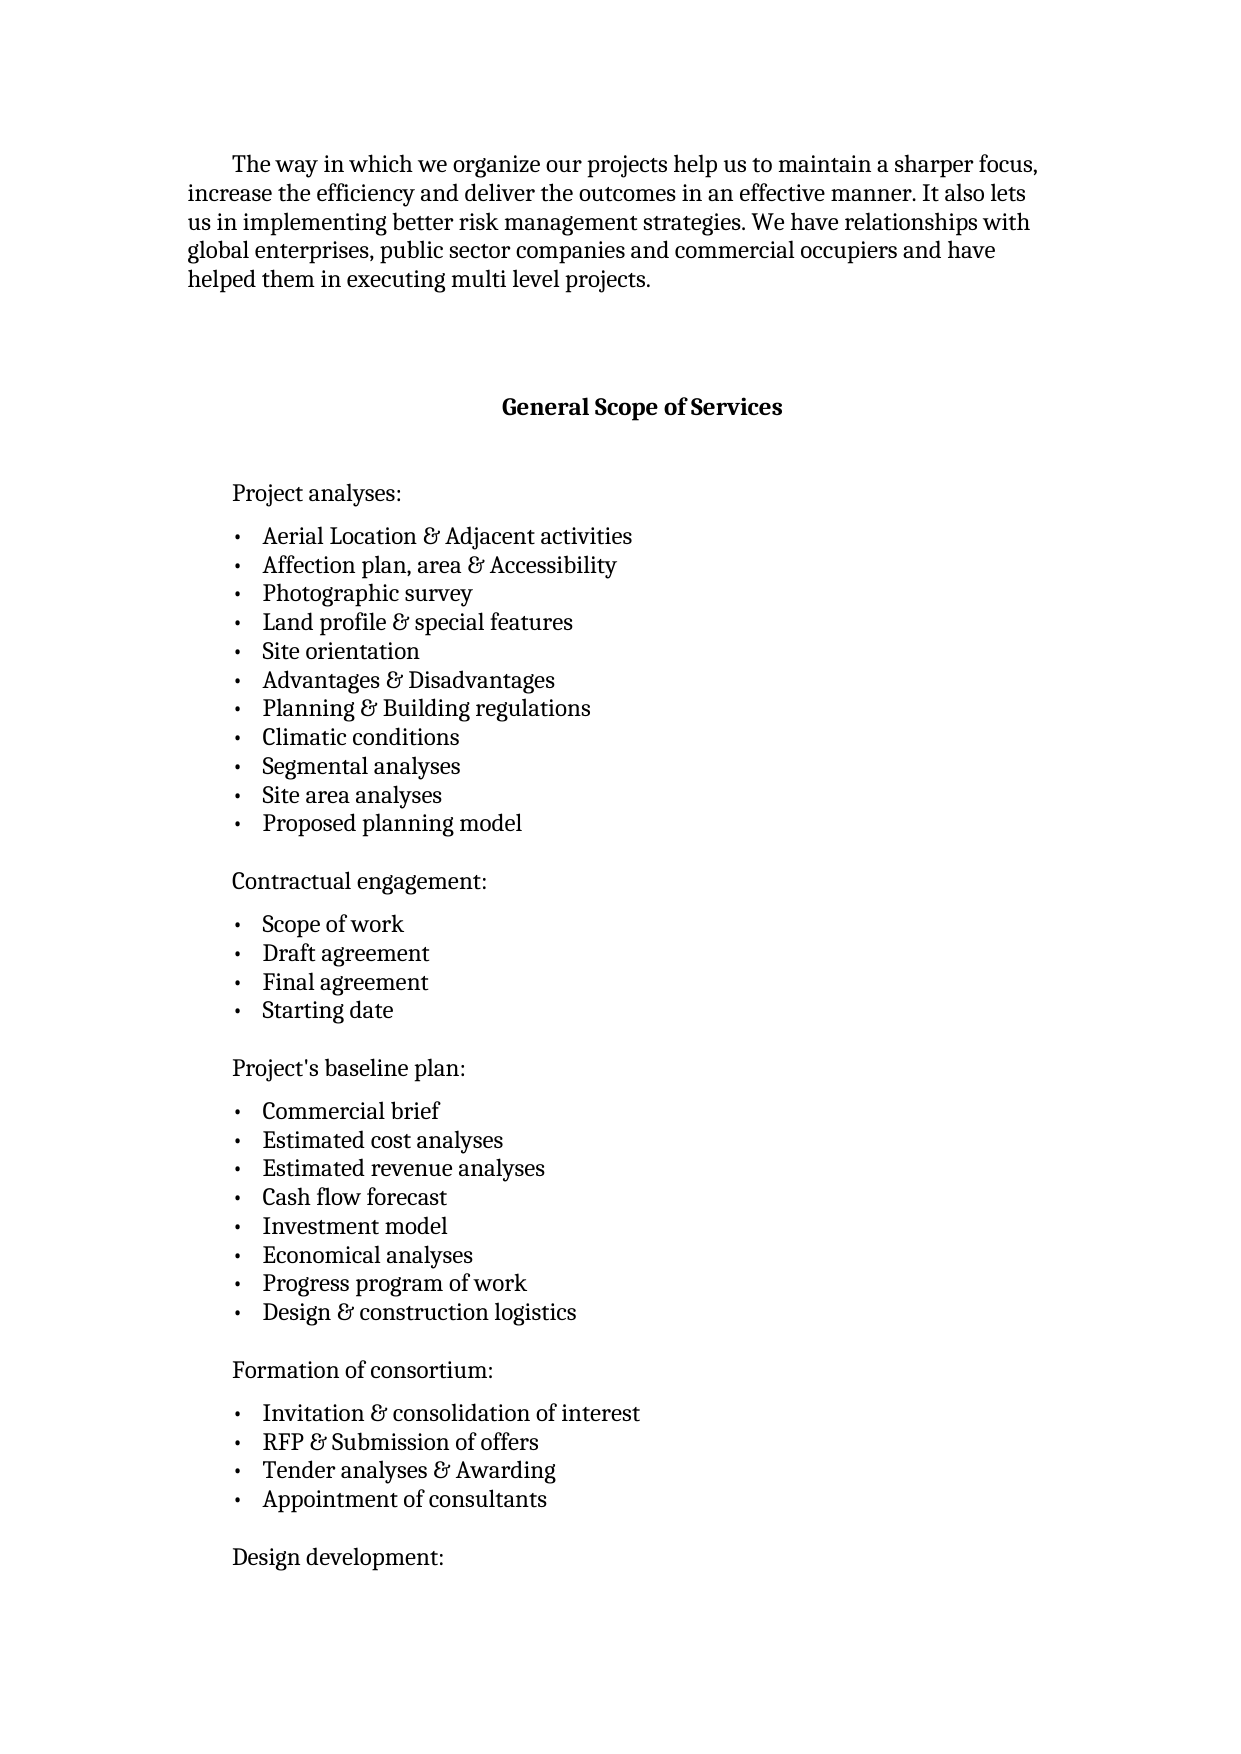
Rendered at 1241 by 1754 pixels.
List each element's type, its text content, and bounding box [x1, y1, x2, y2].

text • Estimated cost analyses [187, 1126, 1053, 1154]
text • Final agreement [187, 967, 1053, 996]
text • Draft agreement [187, 939, 1053, 967]
text • RFP & Submission of offers [187, 1427, 1053, 1456]
text • Planning & Building regulations [187, 694, 1053, 723]
text • Investment model [187, 1212, 1053, 1241]
text • Tender analyses & Awarding [187, 1456, 1053, 1485]
text • Scope of work [187, 910, 1053, 939]
text • Photographic survey [187, 579, 1053, 608]
text Contractual engagement: [187, 867, 1053, 896]
text • Aerial Location & Adjacent activities [187, 522, 1053, 551]
text • Advantages & Disadvantages [187, 666, 1053, 694]
text • Cash flow forecast [187, 1183, 1053, 1212]
text Design development: [187, 1542, 1053, 1571]
text • Climatic conditions [187, 723, 1053, 752]
text • Design & construction logistics [187, 1298, 1053, 1327]
text • Economical analyses [187, 1241, 1053, 1269]
text Formation of consortium: [187, 1356, 1053, 1384]
text • Segmental analyses [187, 752, 1053, 781]
text • Progress program of work [187, 1269, 1053, 1298]
text • Land profile & special features [187, 608, 1053, 637]
text • Estimated revenue analyses [187, 1154, 1053, 1183]
text • Proposed planning model [187, 809, 1053, 838]
text • Site orientation [187, 637, 1053, 666]
text Project's baseline plan: [187, 1054, 1053, 1082]
text • Invitation & consolidation of interest [187, 1399, 1053, 1427]
text The way in which we organize our projects help us to maintain a sharper focus, increase the efficiency and deliver the outcomes in an effective manner. It also lets us in implementing better risk management strategies. We have relationships with global enterprises, public sector companies and commercial occupiers and have helped them in executing multi level projects. [187, 150, 1053, 294]
text • Site area analyses [187, 781, 1053, 809]
text • Appointment of consultants [187, 1485, 1053, 1514]
text Project analyses: [187, 479, 1053, 507]
text • Commercial brief [187, 1097, 1053, 1126]
text General Scope of Services [187, 392, 1053, 421]
text • Affection plan, area & Accessibility [187, 551, 1053, 579]
text • Starting date [187, 996, 1053, 1025]
